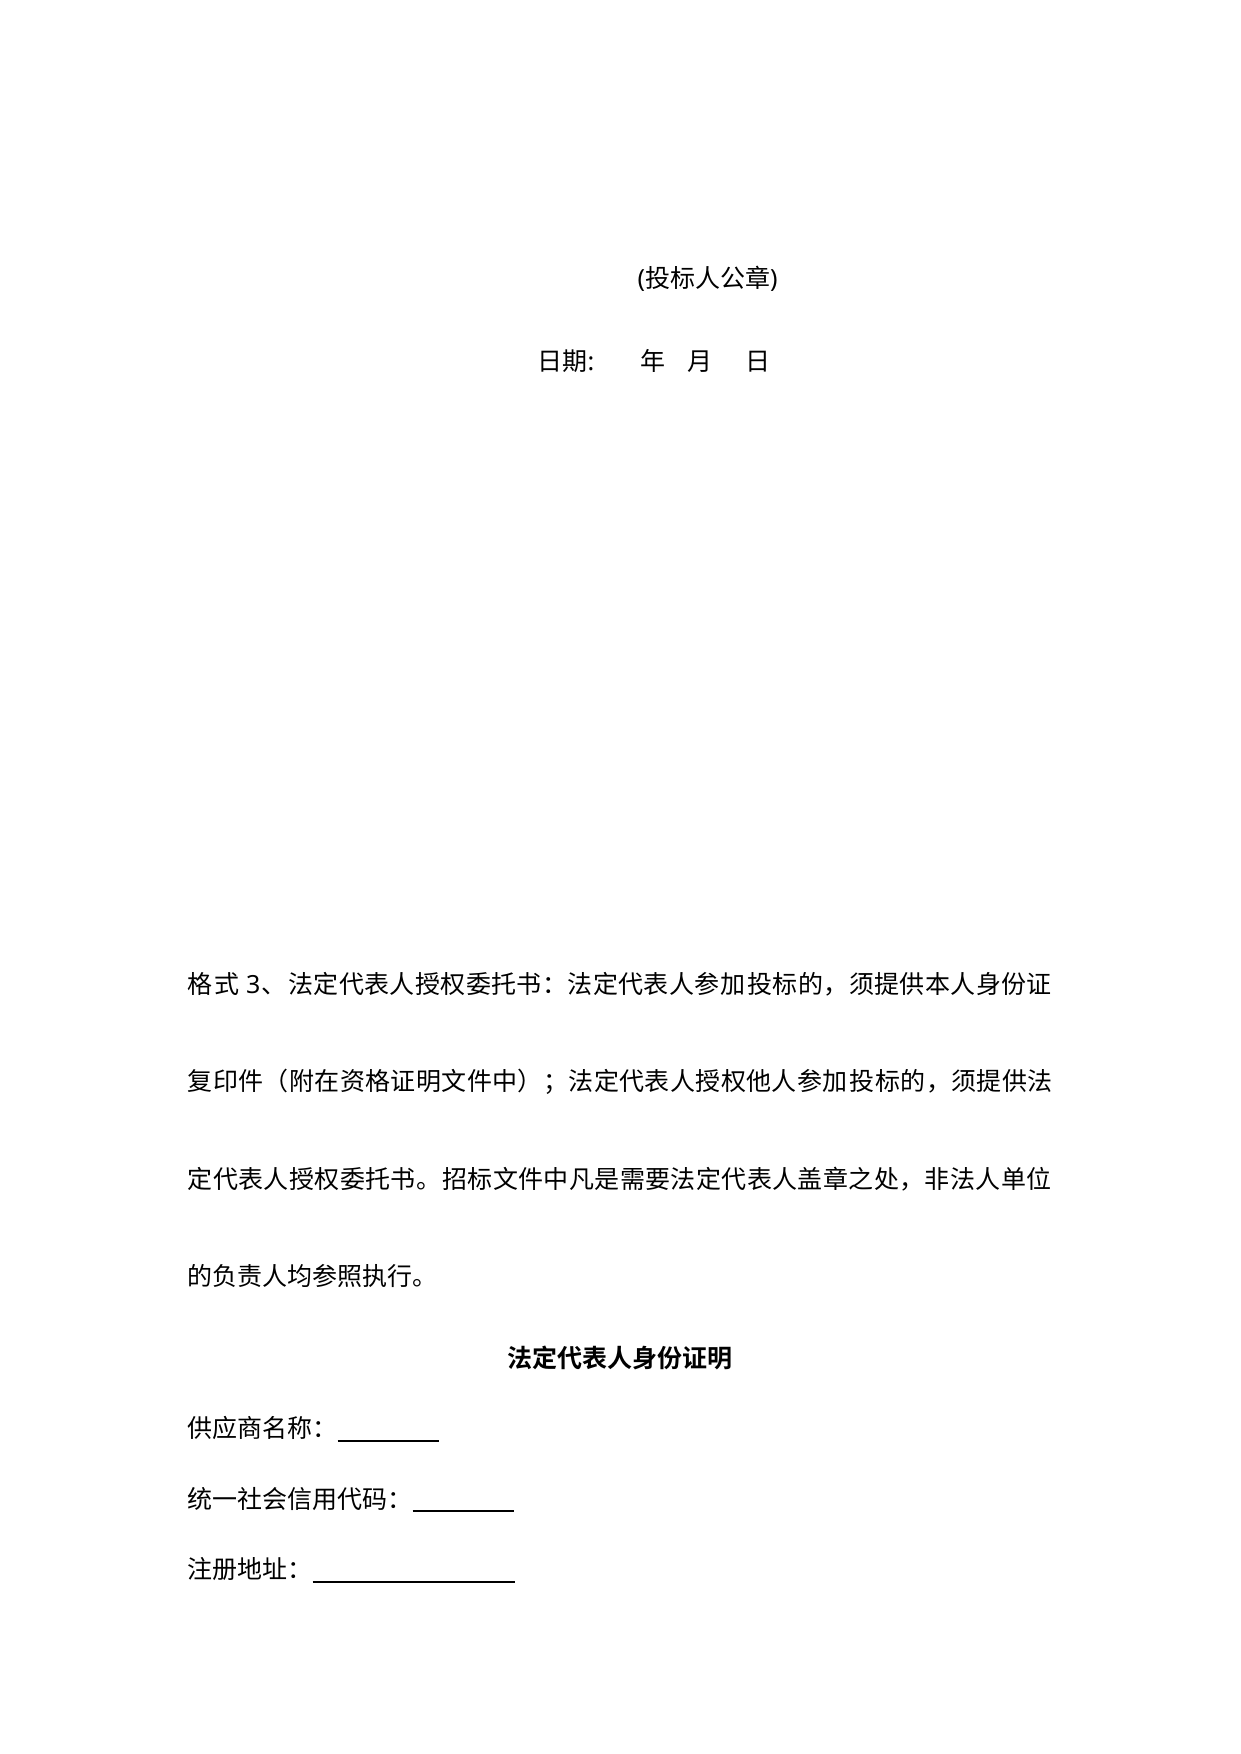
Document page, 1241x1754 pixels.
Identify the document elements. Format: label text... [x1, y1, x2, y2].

text (投标人公章) [187, 244, 1053, 309]
text 统一社会信用代码： [187, 1479, 1053, 1516]
text 法定代表人身份证明 [187, 1338, 1053, 1374]
text 日期: 年 月 日 [187, 327, 1053, 392]
text 注册地址： [187, 1550, 1053, 1586]
text 格式3、法定代表人授权委托书：法定代表人参加投标的，须提供本人身份证复印件（附在资格证明文件中）；法定代表人授权他人参加投标的，须提供法定代表人授权委托书。招标文件中凡是需要法定代表人盖章之处，非法人单位的负责人均参照执行。 [187, 950, 1053, 1307]
text 供应商名称： [187, 1409, 1053, 1445]
